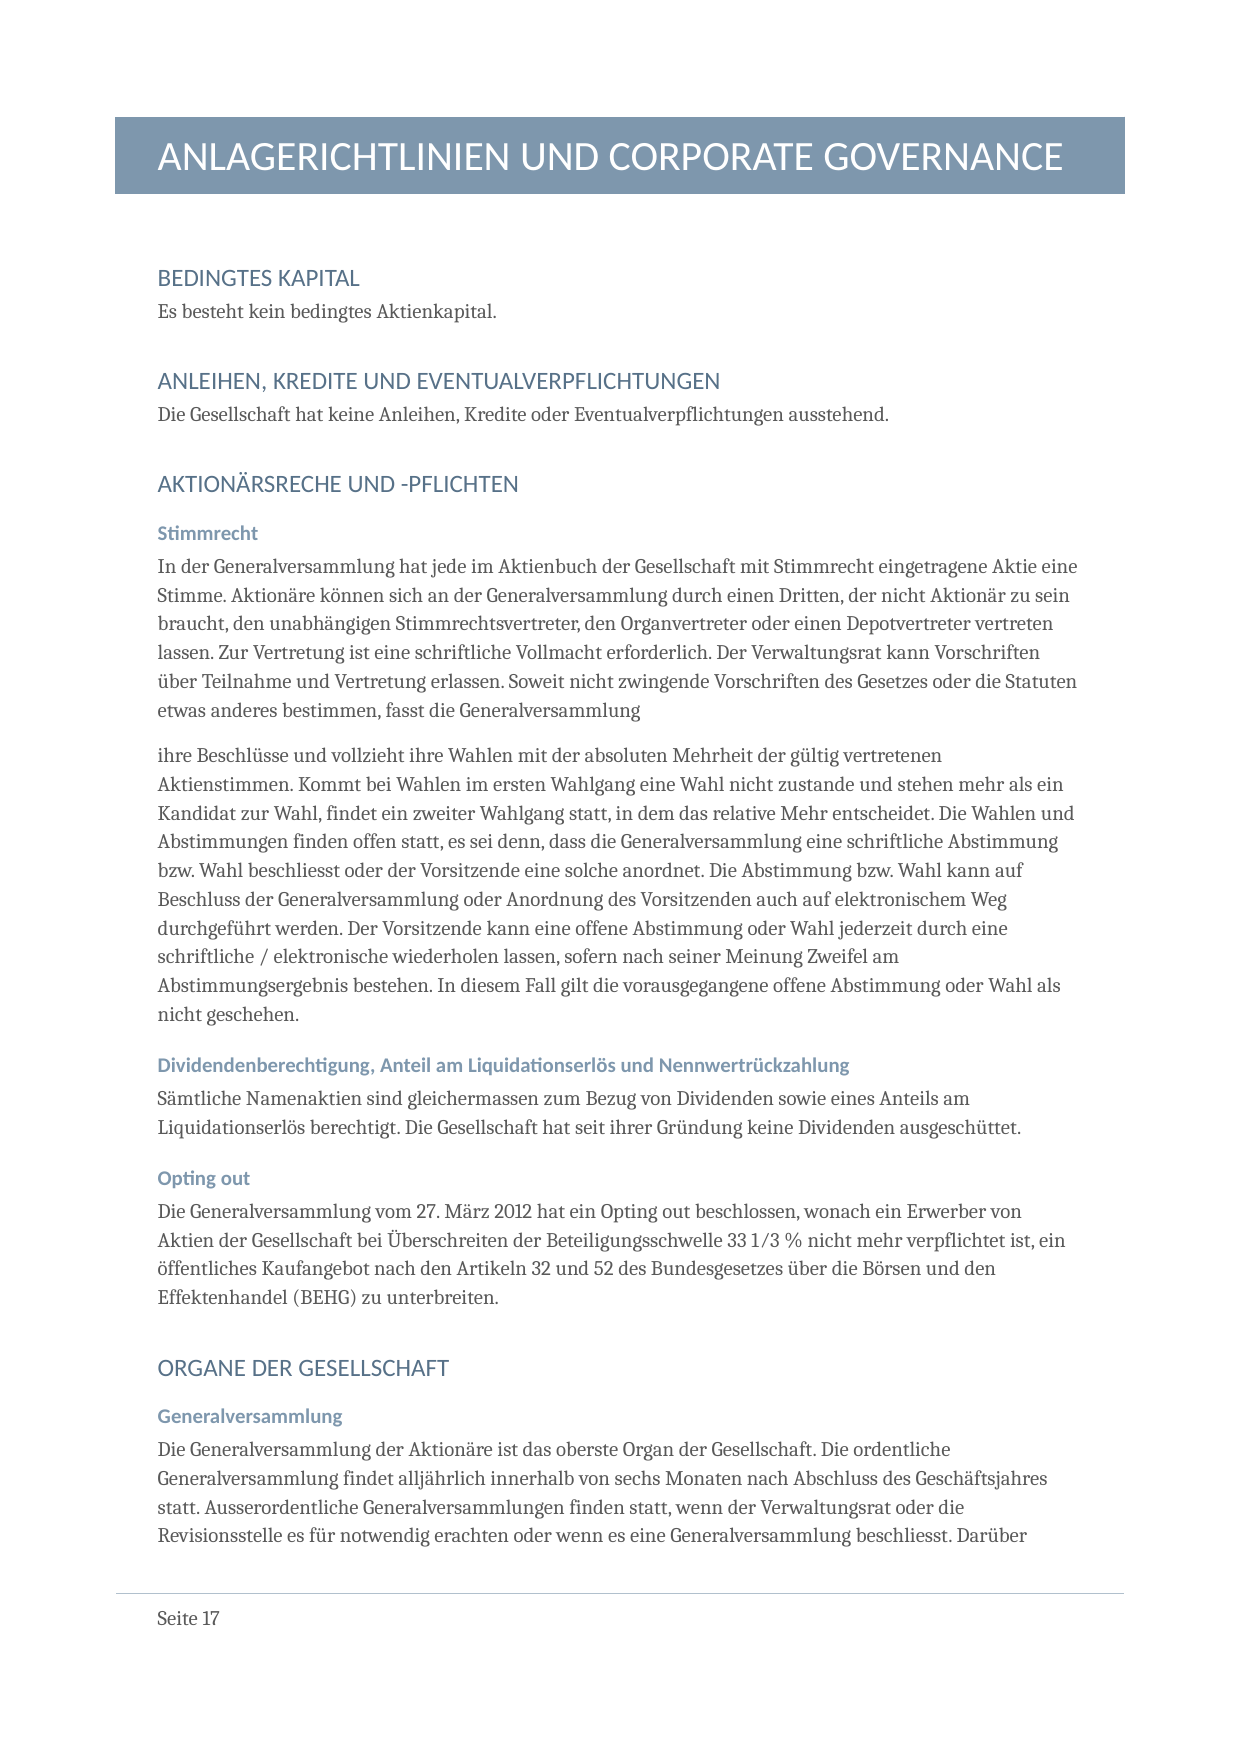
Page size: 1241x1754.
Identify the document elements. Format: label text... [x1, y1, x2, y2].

subtitle Stimmrecht [157, 520, 1083, 545]
subtitle Opting out [157, 1165, 1083, 1190]
subtitle Generalversammlung [157, 1403, 1083, 1429]
subtitle Dividendenberechtigung, Anteil am Liquidationserlös und Nennwertrückzahlung [157, 1052, 1083, 1077]
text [157, 1438, 1083, 1548]
text Die Generalversammlung vom 27. März 2012 hat ein Opting out beschlossen, wonach ein Erwerber von Aktien der Gesellschaft bei Überschreiten der Beteiligungsschwelle 33 1⁄3 % nicht mehr verpflichtet ist, ein öffentliches Kaufangebot nach den Artikeln 32 und 52 des Bundesgesetzes über die Börsen und den Effektenhandel (BEHG) zu unterbreiten. [157, 1199, 1083, 1310]
subtitle Bedingtes Kapital [157, 262, 1083, 293]
text Die Gesellschaft hat keine Anleihen, Kredite oder Eventualverpflichtungen ausstehend. [157, 402, 1083, 426]
text Sämtliche Namenaktien sind gleichermassen zum Bezug von Dividenden sowie eines Anteils am Liquidationserlös berechtigt. Die Gesellschaft hat seit ihrer Gründung keine Dividenden ausgeschüttet. [157, 1087, 1083, 1139]
subtitle Organe der Gesellschaft [157, 1352, 1083, 1382]
text Es besteht kein bedingtes Aktienkapital. [157, 299, 1083, 323]
subtitle Aktionärsreche und -pflichten [157, 468, 1083, 499]
text In der Generalversammlung hat jede im Aktienbuch der Gesellschaft mit Stimmrecht eingetragene Aktie eine Stimme. Aktionäre können sich an der Generalversammlung durch einen Dritten, der nicht Aktionär zu sein braucht, den unabhängigen Stimmrechtsvertreter, den Organvertreter oder einen Depotvertreter vertreten lassen. Zur Vertretung ist eine schriftliche Vollmacht erforderlich. Der Verwaltungsrat kann Vorschriften über Teilnahme und Vertretung erlassen. Soweit nicht zwingende Vorschriften des Gesetzes oder die Statuten etwas anderes bestimmen, fasst die Generalversammlung [157, 554, 1083, 722]
text ihre Beschlüsse und vollzieht ihre Wahlen mit der absoluten Mehrheit der gültig vertretenen Aktienstimmen. Kommt bei Wahlen im ersten Wahlgang eine Wahl nicht zustande und stehen mehr als ein Kandidat zur Wahl, findet ein zweiter Wahlgang statt, in dem das relative Mehr entscheidet. Die Wahlen und Abstimmungen finden offen statt, es sei denn, dass die Generalversammlung eine schriftliche Abstimmung bzw. Wahl beschliesst oder der Vorsitzende eine solche anordnet. Die Abstimmung bzw. Wahl kann auf Beschluss der Generalversammlung oder Anordnung des Vorsitzenden auch auf elektronischem Weg durchgeführt werden. Der Vorsitzende kann eine offene Abstimmung oder Wahl jederzeit durch eine schriftliche / elektronische wiederholen lassen, sofern nach seiner Meinung Zweifel am Abstimmungsergebnis bestehen. In diesem Fall gilt die vorausgegangene offene Abstimmung oder Wahl als nicht geschehen. [157, 744, 1083, 1026]
subtitle Anleihen, Kredite und Eventualverpflichtungen [157, 366, 1083, 396]
